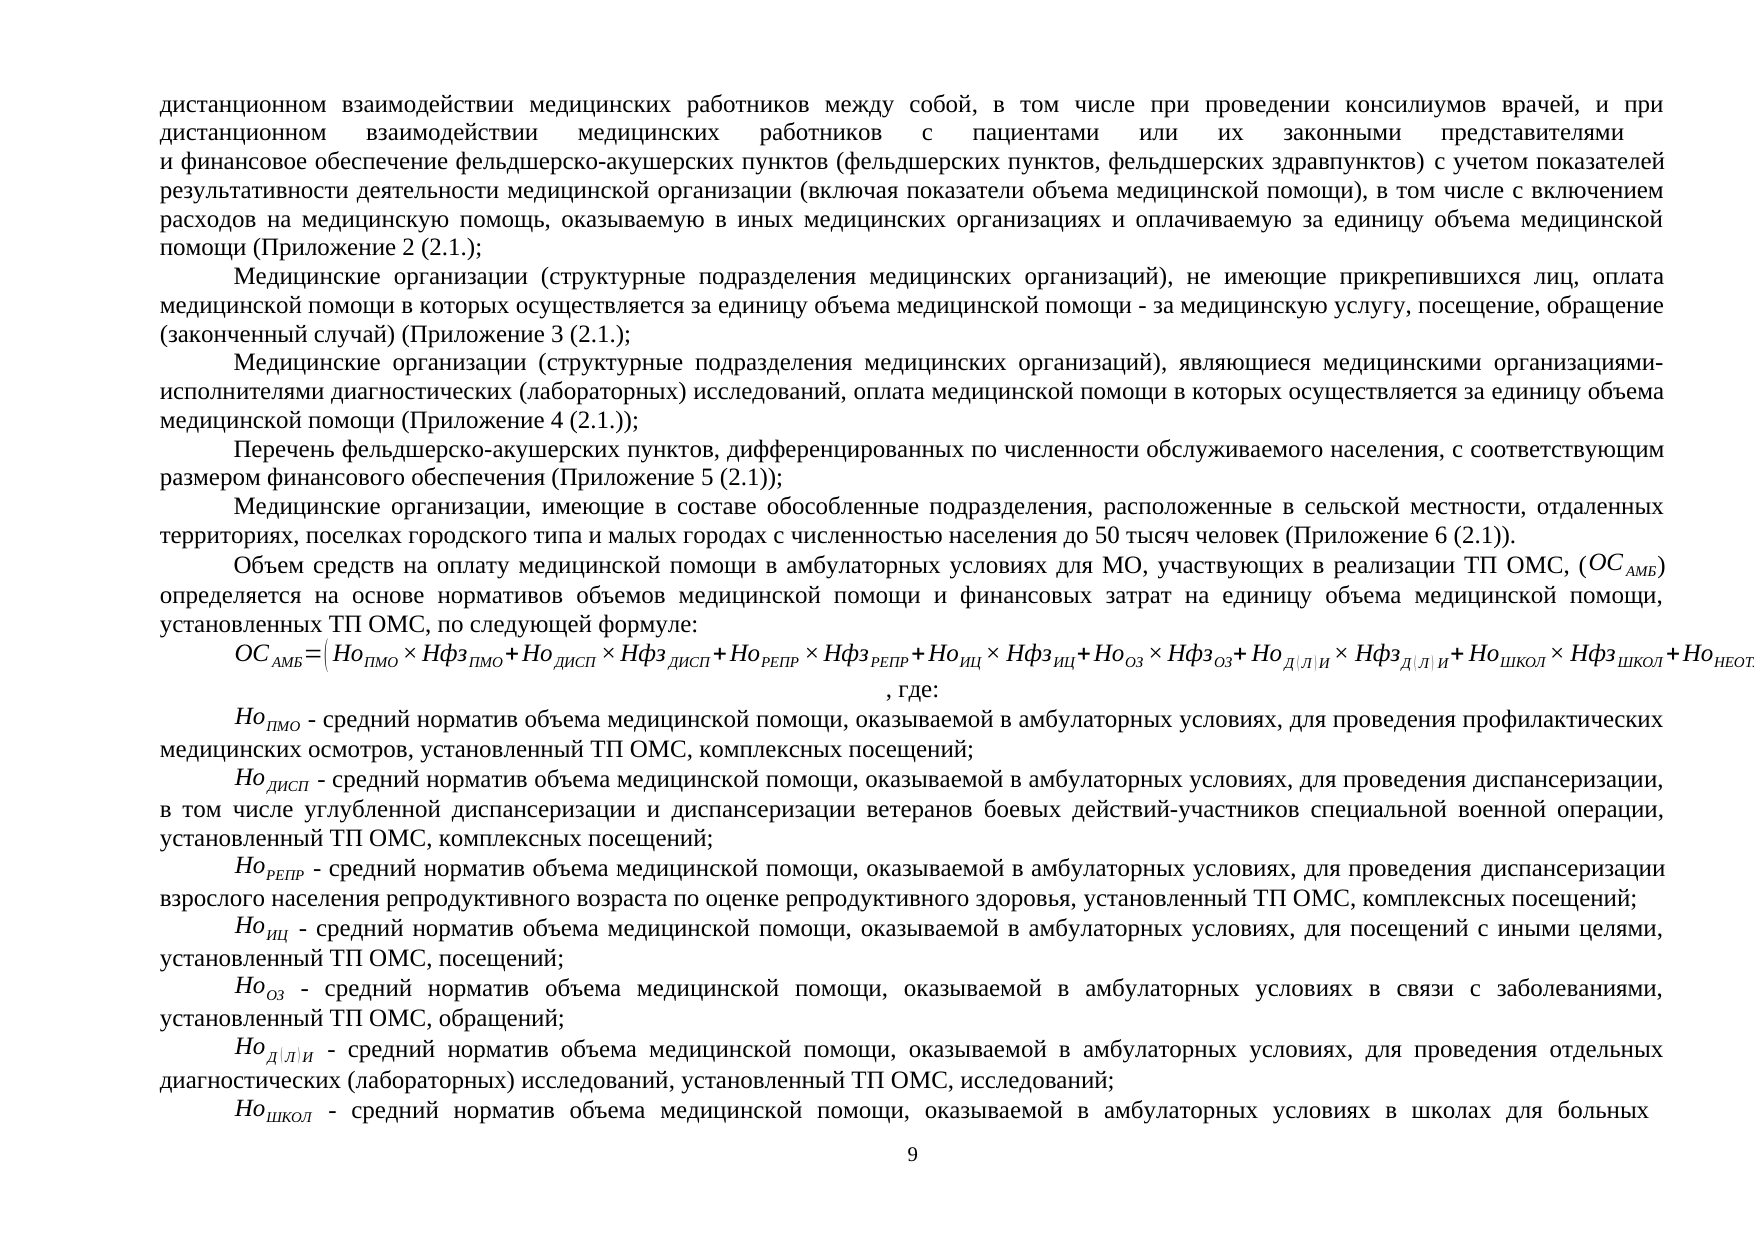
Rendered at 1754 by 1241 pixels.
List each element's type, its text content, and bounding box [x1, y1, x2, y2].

text - средний норматив объема медицинской помощи, оказываемой в амбулаторных условиях, для проведения диспансеризации, в том числе углубленной диспансеризации и диспансеризации ветеранов боевых действий-участников специальной военной операции, установленный ТП ОМС, комплексных посещений; [159, 763, 1665, 852]
text - средний норматив объема медицинской помощи, оказываемой в амбулаторных условиях, для посещений с иными целями, установленный ТП ОМС, посещений; [159, 912, 1665, 972]
text Медицинские организации, имеющие в составе обособленные подразделения, расположенные в сельской местности, отдаленных территориях, поселках городского типа и малых городах с численностью населения до 50 тысяч человек (Приложение 6 (2.1)). [159, 491, 1665, 549]
text Медицинские организации (структурные подразделения медицинских организаций), не имеющие прикрепившихся лиц, оплата медицинской помощи в которых осуществляется за единицу объема медицинской помощи - за медицинскую услугу, посещение, обращение (законченный случай) (Приложение 3 (2.1.); [159, 261, 1665, 347]
text Медицинские организации (структурные подразделения медицинских организаций), являющиеся медицинскими организациями-исполнителями диагностических (лабораторных) исследований, оплата медицинской помощи в которых осуществляется за единицу объема медицинской помощи (Приложение 4 (2.1.)); [159, 347, 1665, 434]
text , где: [159, 637, 1665, 703]
text - средний норматив объема медицинской помощи, оказываемой в амбулаторных условиях в связи с заболеваниями, установленный ТП ОМС, обращений; [159, 972, 1665, 1032]
text - средний норматив объема медицинской помощи, оказываемой в амбулаторных условиях, для проведения диспансеризации взрослого населения репродуктивного возраста по оценке репродуктивного здоровья, установленный ТП ОМС, комплексных посещений; [159, 852, 1665, 912]
text - средний норматив объема медицинской помощи, оказываемой в амбулаторных условиях, для проведения профилактических медицинских осмотров, установленный ТП ОМС, комплексных посещений; [159, 703, 1665, 763]
text Перечень фельдшерско-акушерских пунктов, дифференцированных по численности обслуживаемого населения, с соответствующим размером финансового обеспечения (Приложение 5 (2.1)); [159, 434, 1665, 491]
text - средний норматив объема медицинской помощи, оказываемой в амбулаторных условиях, для проведения отдельных диагностических (лабораторных) исследований, установленный ТП ОМС, исследований; [159, 1032, 1665, 1094]
text Объем средств на оплату медицинской помощи в амбулаторных условиях для МО, участвующих в реализации ТП ОМС, () определяется на основе нормативов объемов медицинской помощи и финансовых затрат на единицу объема медицинской помощи, установленных ТП ОМС, по следующей формуле: [159, 549, 1665, 637]
